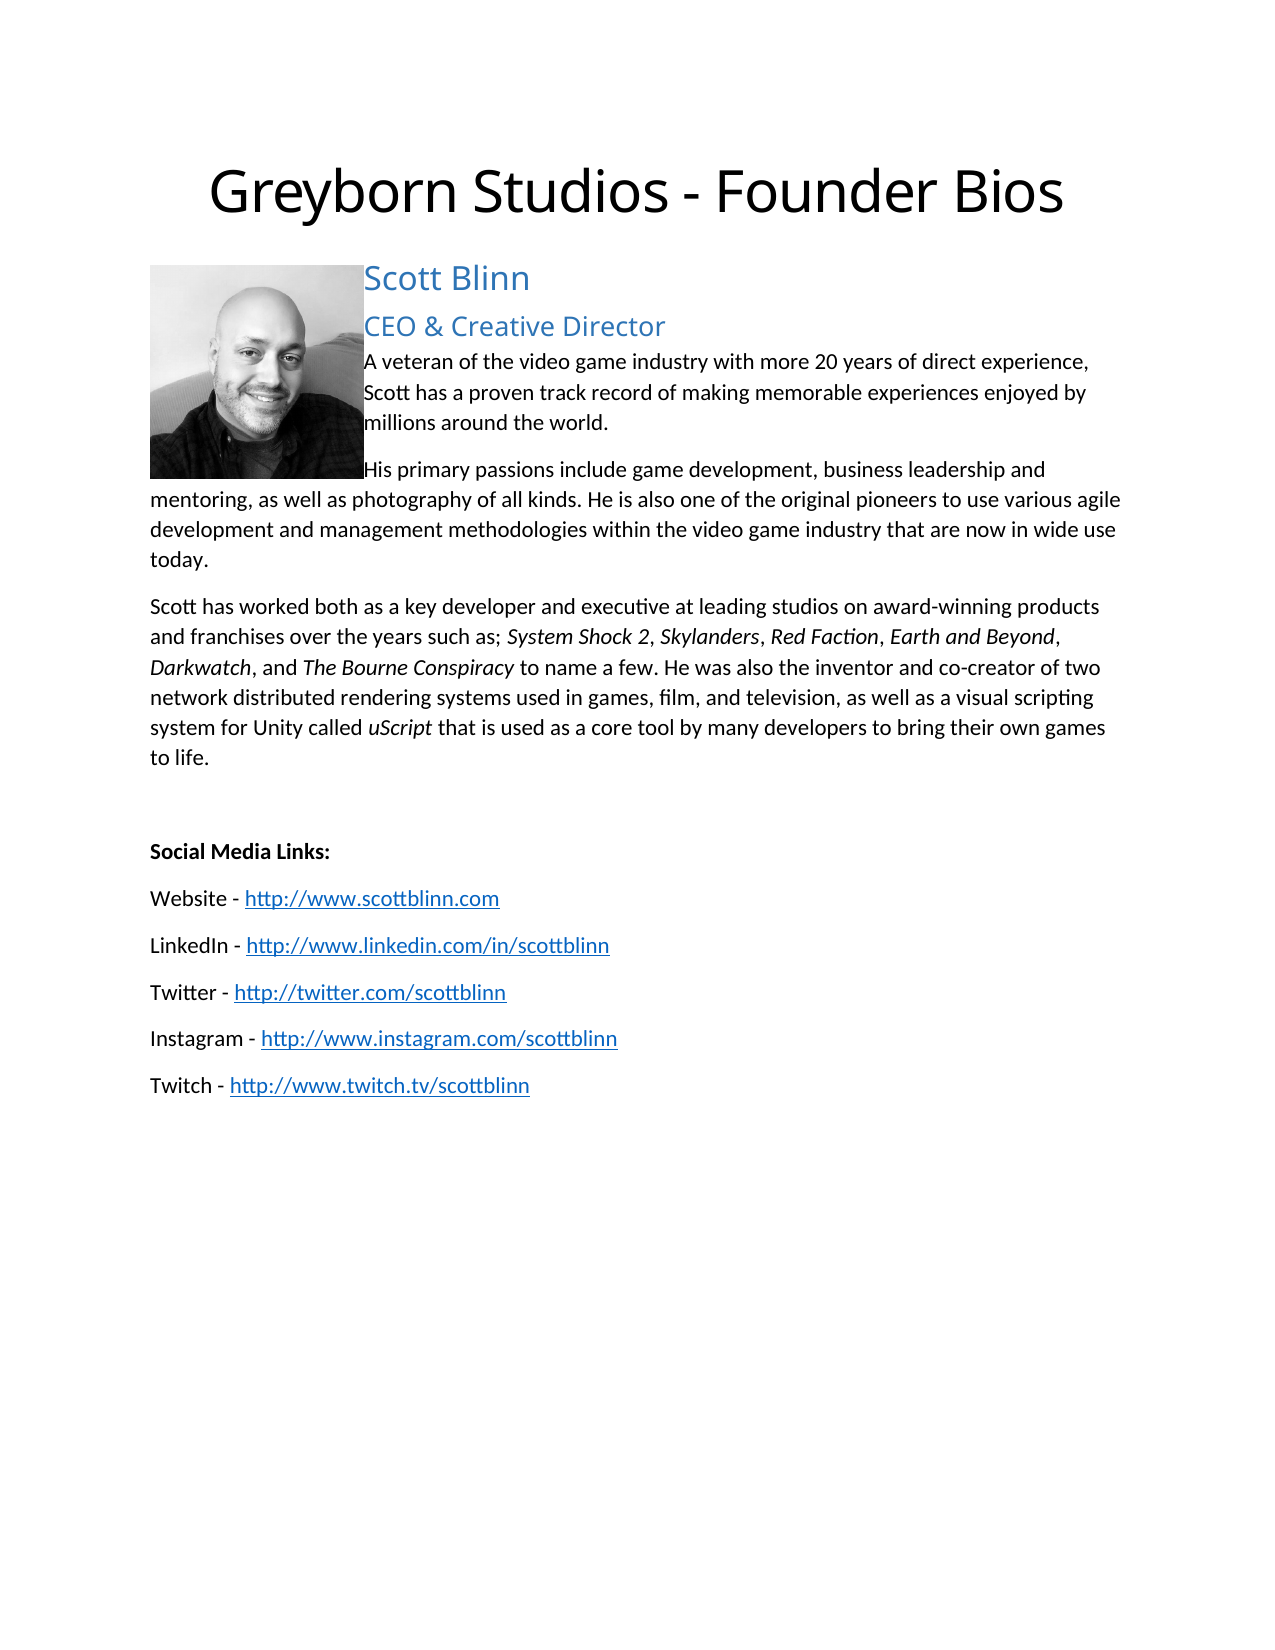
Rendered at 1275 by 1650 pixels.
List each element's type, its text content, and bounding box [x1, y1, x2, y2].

text Scott has worked both as a key developer and executive at leading studios on award-winning products and franchises over the years such as; System Shock 2, Skylanders, Red Faction, Earth and Beyond, Darkwatch, and The Bourne Conspiracy to name a few. He was also the inventor and co-creator of two network distributed rendering systems used in games, film, and television, as well as a visual scripting system for Unity called uScript that is used as a core tool by many developers to bring their own games to life. [150, 592, 1125, 771]
title Greyborn Studios - Founder Bios [150, 150, 1125, 229]
text Social Media Links: [150, 837, 1125, 865]
text Instagram - http://www.instagram.com/scottblinn [150, 1024, 1125, 1052]
subtitle Scott Blinn [150, 254, 1125, 300]
text Twitter - http://twitter.com/scottblinn [150, 978, 1125, 1006]
picture [150, 265, 364, 479]
text LinkedIn - http://www.linkedin.com/in/scottblinn [150, 931, 1125, 959]
text Website - http://www.scottblinn.com [150, 884, 1125, 912]
subtitle CEO & Creative Director [364, 308, 1125, 344]
text His primary passions include game development, business leadership and mentoring, as well as photography of all kinds. He is also one of the original pioneers to use various agile development and management methodologies within the video game industry that are now in wide use today. [150, 455, 1125, 573]
text Twitch - http://www.twitch.tv/scottblinn [150, 1071, 1125, 1099]
text A veteran of the video game industry with more 20 years of direct experience, Scott has a proven track record of making memorable experiences enjoyed by millions around the world. [364, 347, 1125, 436]
